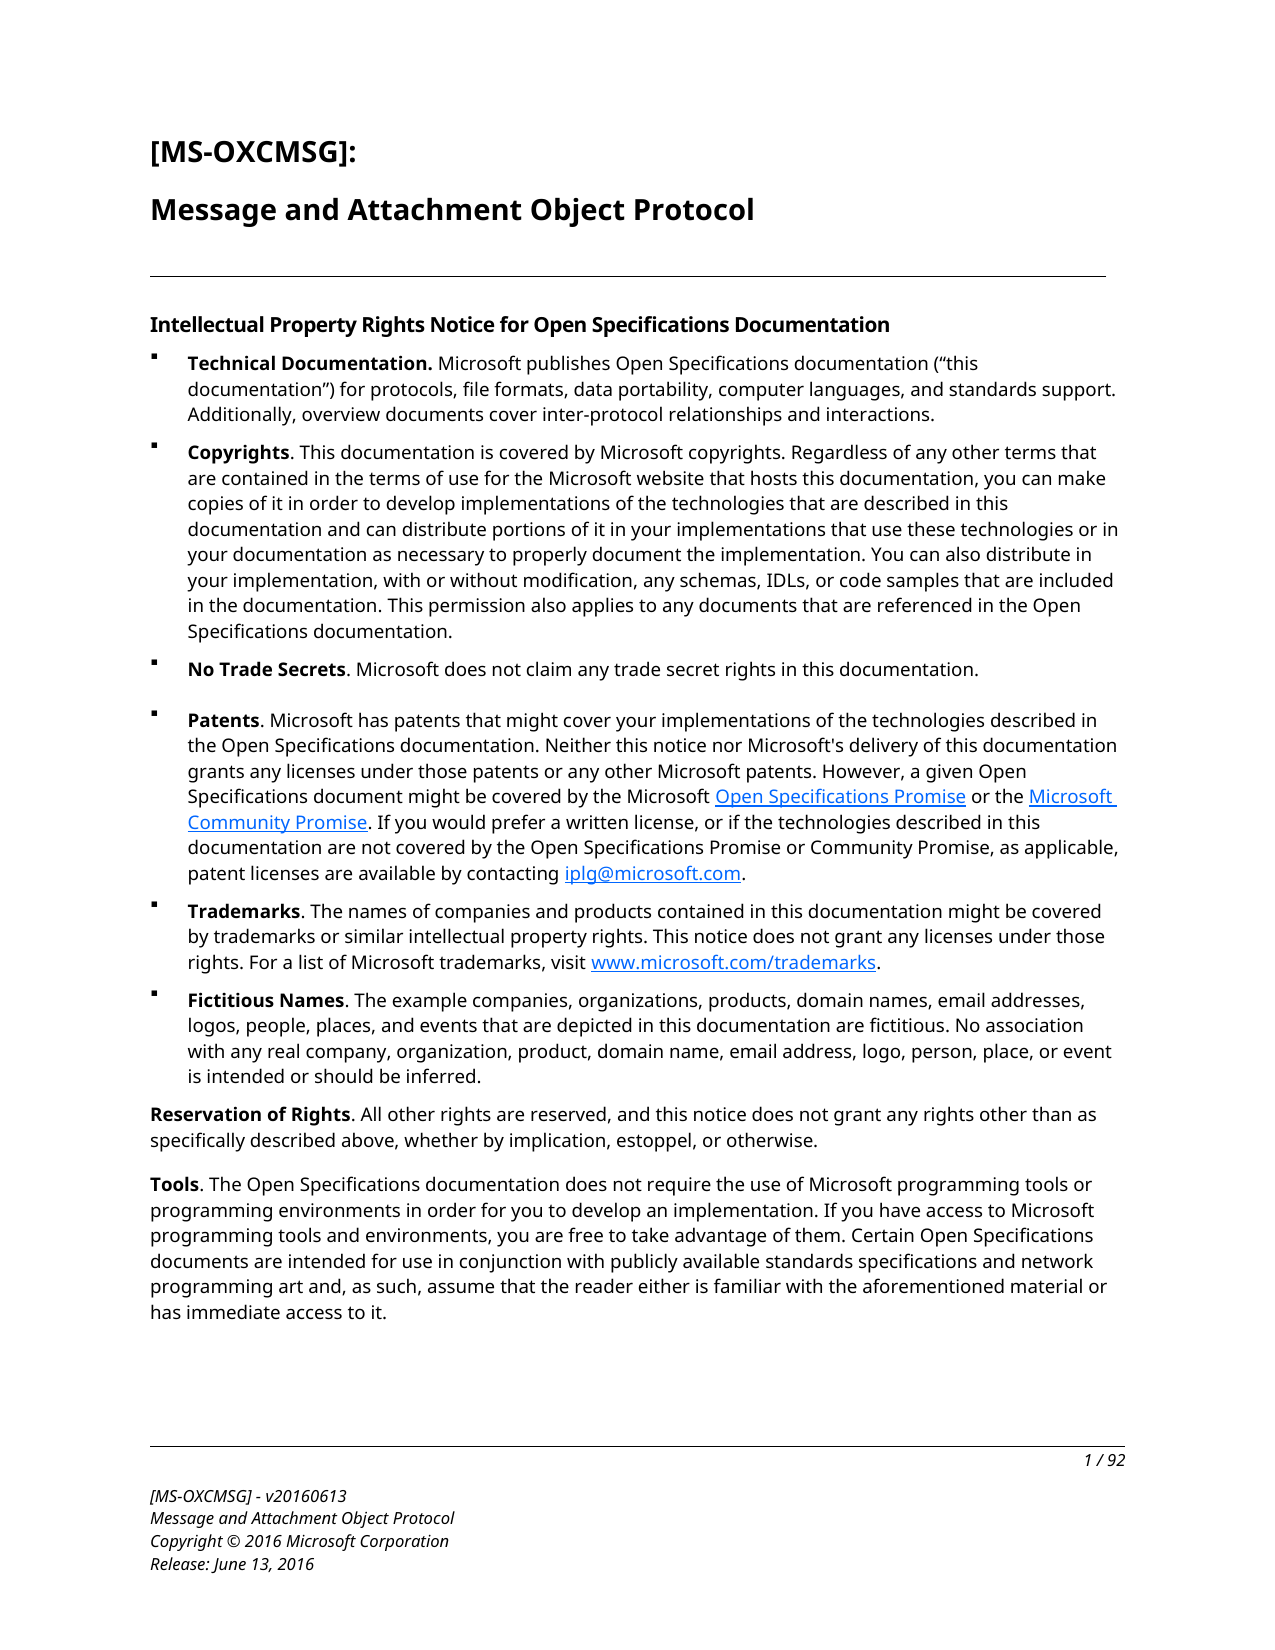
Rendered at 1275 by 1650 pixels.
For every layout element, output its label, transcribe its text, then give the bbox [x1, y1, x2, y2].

text Message and Attachment Object Protocol [150, 190, 1125, 229]
text [MS-OXCMSG]: [150, 131, 1125, 171]
text Tools. The Open Specifications documentation does not require the use of Microsoft programming tools or programming environments in order for you to develop an implementation. If you have access to Microsoft programming tools and environments, you are free to take advantage of them. Certain Open Specifications documents are intended for use in conjunction with publicly available standards specifications and network programming art and, as such, assume that the reader either is familiar with the aforementioned material or has immediate access to it. [150, 1171, 1125, 1324]
list Fictitious Names. The example companies, organizations, products, domain names, email addresses, logos, people, places, and events that are depicted in this documentation are fictitious. No association with any real company, organization, product, domain name, email address, logo, person, place, or event is intended or should be inferred. [150, 987, 1125, 1089]
list Patents. Microsoft has patents that might cover your implementations of the technologies described in the Open Specifications documentation. Neither this notice nor Microsoft's delivery of this documentation grants any licenses under those patents or any other Microsoft patents. However, a given Open Specifications document might be covered by the Microsoft Open Specifications Promise or the Microsoft Community Promise. If you would prefer a written license, or if the technologies described in this documentation are not covered by the Open Specifications Promise or Community Promise, as applicable, patent licenses are available by contacting iplg@microsoft.com. [150, 707, 1125, 886]
list Trademarks. The names of companies and products contained in this documentation might be covered by trademarks or similar intellectual property rights. This notice does not grant any licenses under those rights. For a list of Microsoft trademarks, visit www.microsoft.com/trademarks. [150, 898, 1125, 974]
text Intellectual Property Rights Notice for Open Specifications Documentation [150, 310, 1125, 338]
text Reservation of Rights. All other rights are reserved, and this notice does not grant any rights other than as specifically described above, whether by implication, estoppel, or otherwise. [150, 1102, 1125, 1153]
list Copyrights. This documentation is covered by Microsoft copyrights. Regardless of any other terms that are contained in the terms of use for the Microsoft website that hosts this documentation, you can make copies of it in order to develop implementations of the technologies that are described in this documentation and can distribute portions of it in your implementations that use these technologies or in your documentation as necessary to properly document the implementation. You can also distribute in your implementation, with or without modification, any schemas, IDLs, or code samples that are included in the documentation. This permission also applies to any documents that are referenced in the Open Specifications documentation. [150, 439, 1125, 644]
list Technical Documentation. Microsoft publishes Open Specifications documentation (“this documentation”) for protocols, file formats, data portability, computer languages, and standards support. Additionally, overview documents cover inter-protocol relationships and interactions. [150, 350, 1125, 427]
list No Trade Secrets. Microsoft does not claim any trade secret rights in this documentation. [150, 656, 1125, 682]
